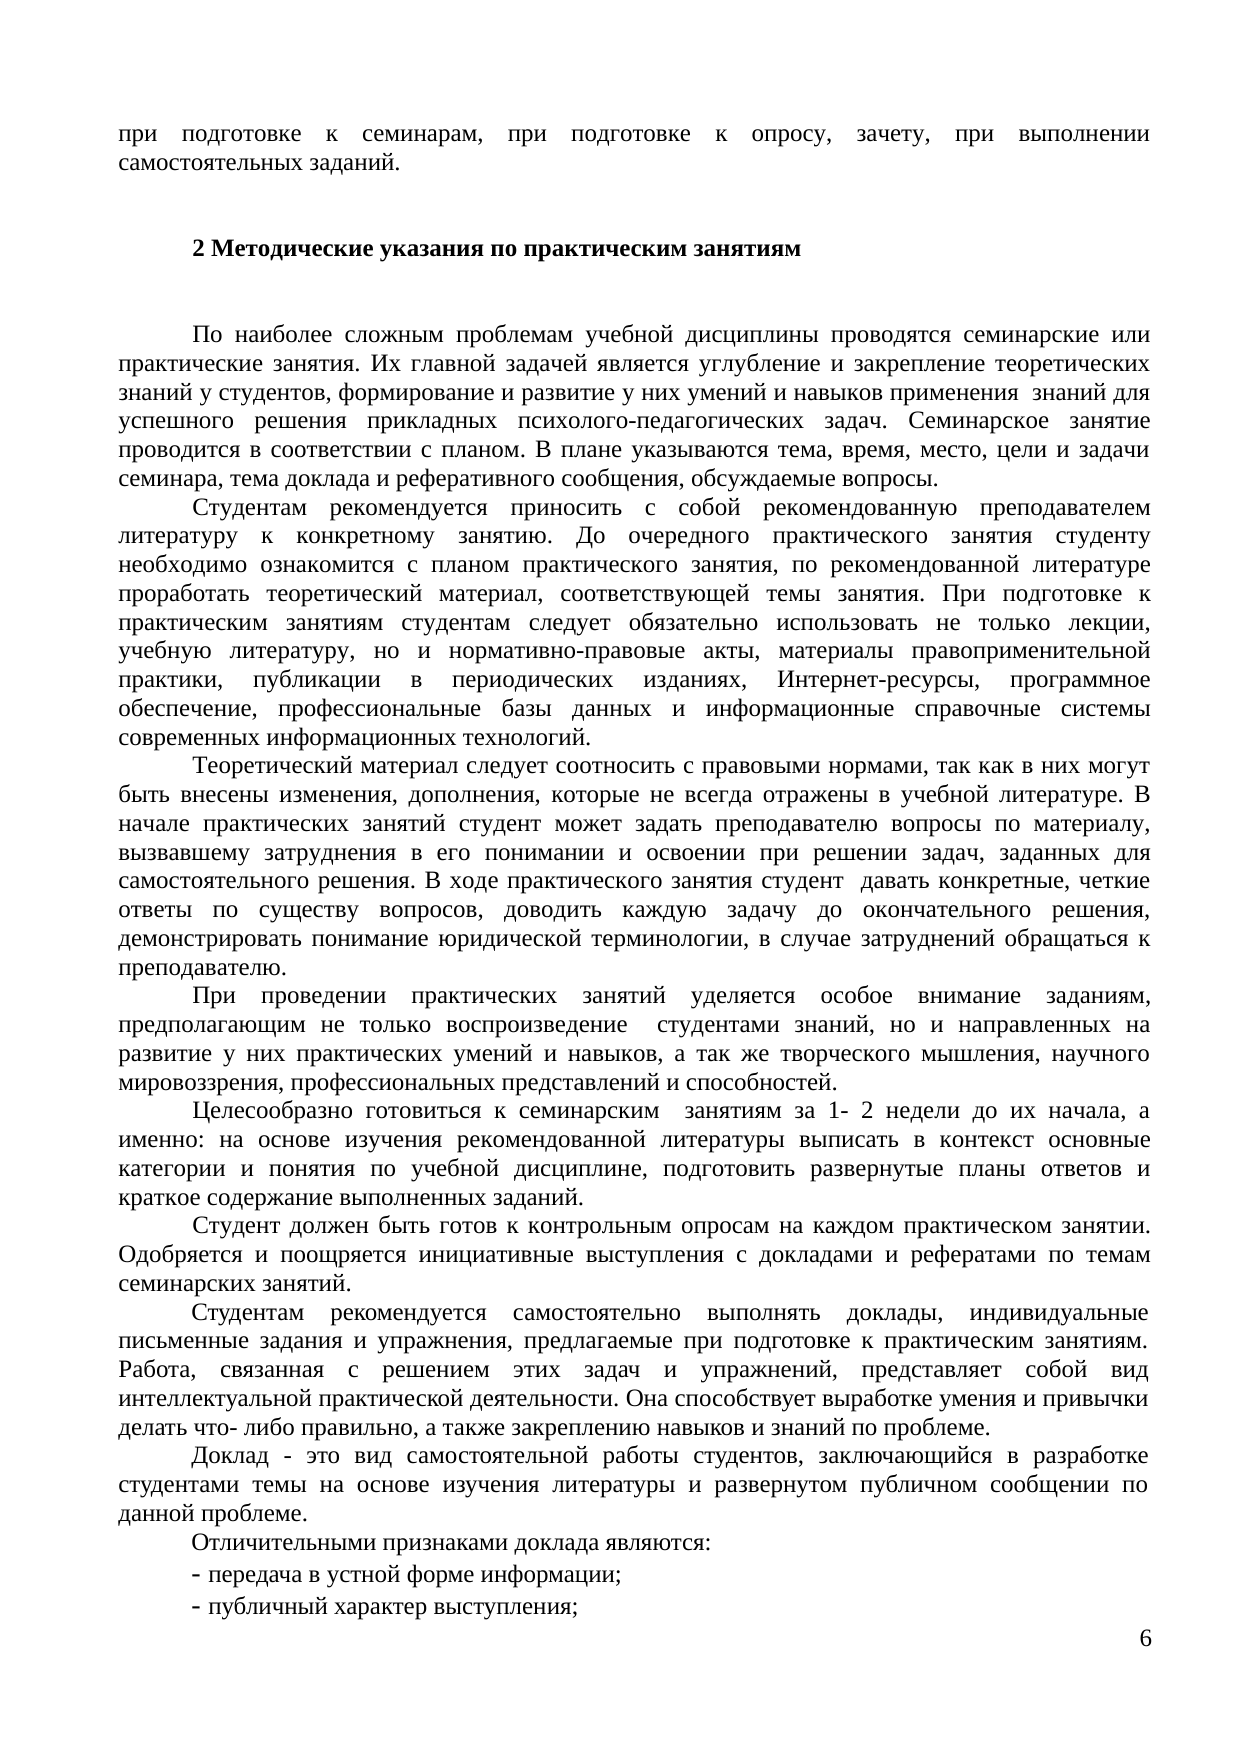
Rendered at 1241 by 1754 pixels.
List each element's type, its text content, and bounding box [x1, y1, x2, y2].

text Студентам рекомендуется самостоятельно выполнять доклады, индивидуальные письменные задания и упражнения, предлагаемые при подготовке к практическим занятиям. Работа, связанная с решением этих задач и упражнений, представляет собой вид интеллектуальной практической деятельности. Она способствует выработке умения и привычки делать что- либо правильно, а также закреплению навыков и знаний по проблеме. [118, 1297, 1149, 1441]
text Отличительными признаками доклада являются: [118, 1527, 1152, 1556]
text Студентам рекомендуется приносить с собой рекомендованную преподавателем литературу к конкретному занятию. До очередного практического занятия студенту необходимо ознакомится с планом практического занятия, по рекомендованной литературе проработать теоретический материал, соответствующей темы занятия. При подготовке к практическим занятиям студентам следует обязательно использовать не только лекции, учебную литературу, но и нормативно-правовые акты, материалы правоприменительной практики, публикации в периодических изданиях, Интернет-ресурсы, программное обеспечение, профессиональные базы данных и информационные справочные системы современных информационных технологий. [118, 492, 1152, 751]
text Студент должен быть готов к контрольным опросам на каждом практическом занятии. Одобряется и поощряется инициативные выступления с докладами и рефератами по темам семинарских занятий. [118, 1211, 1152, 1297]
list публичный характер выступления; [118, 1588, 1152, 1620]
text При проведении практических занятий уделяется особое внимание заданиям, предполагающим не только воспроизведение студентами знаний, но и направленных на развитие у них практических умений и навыков, а так же творческого мышления, научного мировоззрения, профессиональных представлений и способностей. [118, 981, 1152, 1096]
text Целесообразно готовиться к семинарским занятиям за 1- 2 недели до их начала, а именно: на основе изучения рекомендованной литературы выписать в контекст основные категории и понятия по учебной дисциплине, подготовить развернутые планы ответов и краткое содержание выполненных заданий. [118, 1096, 1152, 1211]
text Доклад - это вид самостоятельной работы студентов, заключающийся в разработке студентами темы на основе изучения литературы и развернутом публичном сообщении по данной проблеме. [118, 1441, 1149, 1527]
text По наиболее сложным проблемам учебной дисциплины проводятся семинарские или практические занятия. Их главной задачей является углубление и закрепление теоретических знаний у студентов, формирование и развитие у них умений и навыков применения знаний для успешного решения прикладных психолого-педагогических задач. Семинарское занятие проводится в соответствии с планом. В плане указываются тема, время, место, цели и задачи семинара, тема доклада и реферативного сообщения, обсуждаемые вопросы. [118, 319, 1152, 492]
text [118, 118, 1152, 176]
text Теоретический материал следует соотносить с правовыми нормами, так как в них могут быть внесены изменения, дополнения, которые не всегда отражены в учебной литературе. В начале практических занятий студент может задать преподавателю вопросы по материалу, вызвавшему затруднения в его понимании и освоении при решении задач, заданных для самостоятельного решения. В ходе практического занятия студент давать конкретные, четкие ответы по существу вопросов, доводить каждую задачу до окончательного решения, демонстрировать понимание юридической терминологии, в случае затруднений обращаться к преподавателю. [118, 751, 1152, 981]
subtitle 2 Методические указания по практическим занятиям [118, 233, 1152, 262]
list передача в устной форме информации; [118, 1556, 1152, 1588]
